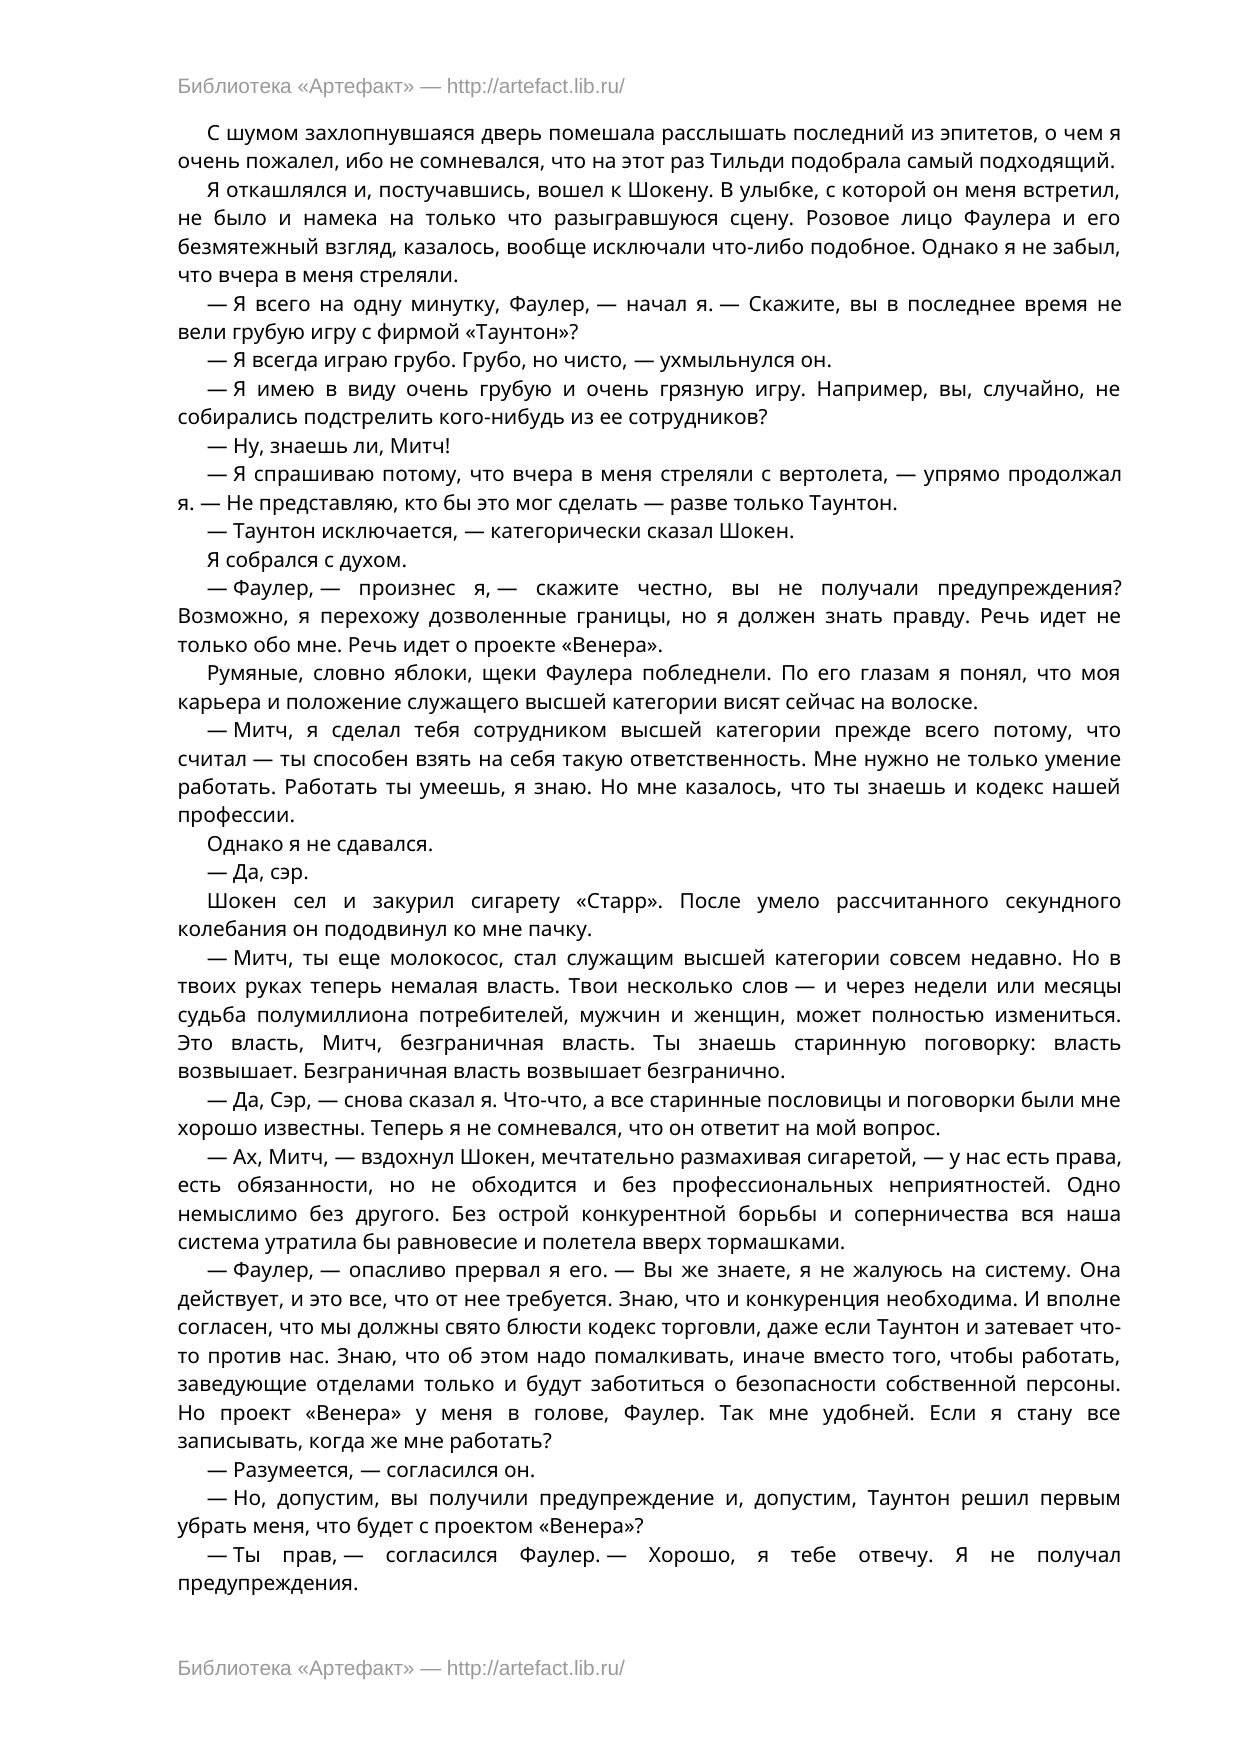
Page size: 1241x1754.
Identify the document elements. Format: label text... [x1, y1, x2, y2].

text — Митч, я сделал тебя сотрудником высшей категории прежде всего потому, что считал — ты способен взять на себя такую ответственность. Мне нужно не только умение работать. Работать ты умеешь, я знаю. Но мне казалось, что ты знаешь и кодекс нашей профессии. [177, 715, 1122, 829]
text — Но, допустим, вы получили предупреждение и, допустим, Таунтон решил первым убрать меня, что будет с проектом «Венера»? [177, 1483, 1122, 1540]
text — Разумеется, — согласился он. [177, 1455, 1122, 1483]
text — Я всегда играю грубо. Грубо, но чисто, — ухмыльнулся он. [177, 346, 1122, 374]
text Я откашлялся и, постучавшись, вошел к Шокену. В улыбке, с которой он меня встретил, не было и намека на только что разыгравшуюся сцену. Розовое лицо Фаулера и его безмятежный взгляд, казалось, вообще исключали что-либо подобное. Однако я не забыл, что вчера в меня стреляли. [177, 175, 1122, 289]
text — Ну, знаешь ли, Митч! [177, 431, 1122, 459]
text С шумом захлопнувшаяся дверь помешала расслышать последний из эпитетов, о чем я очень пожалел, ибо не сомневался, что на этот раз Тильди подобрала самый подходящий. [177, 118, 1122, 175]
text — Митч, ты еще молокосос, стал служащим высшей категории совсем недавно. Но в твоих руках теперь немалая власть. Твои несколько слов — и через недели или месяцы судьба полумиллиона потребителей, мужчин и женщин, может полностью измениться. Это власть, Митч, безграничная власть. Ты знаешь старинную поговорку: власть возвышает. Безграничная власть возвышает безгранично. [177, 943, 1122, 1085]
text — Таунтон исключается, — категорически сказал Шокен. [177, 516, 1122, 545]
text — Я имею в виду очень грубую и очень грязную игру. Например, вы, случайно, не собирались подстрелить кого-нибудь из ее сотрудников? [177, 374, 1122, 431]
text — Ты прав, — согласился Фаулер. — Хорошо, я тебе отвечу. Я не получал предупреждения. [177, 1540, 1122, 1597]
text — Я всего на одну минутку, Фаулер, — начал я. — Скажите, вы в последнее время не вели грубую игру с фирмой «Таунтон»? [177, 289, 1122, 346]
text — Я спрашиваю потому, что вчера в меня стреляли с вертолета, — упрямо продолжал я. — Не представляю, кто бы это мог сделать — разве только Таунтон. [177, 459, 1122, 516]
text Румяные, словно яблоки, щеки Фаулера побледнели. По его глазам я понял, что моя карьера и положение служащего высшей категории висят сейчас на волоске. [177, 658, 1122, 715]
text — Да, сэр. [177, 857, 1122, 886]
text — Фаулер, — произнес я, — скажите честно, вы не получали предупреждения? Возможно, я перехожу дозволенные границы, но я должен знать правду. Речь идет не только обо мне. Речь идет о проекте «Венера». [177, 573, 1122, 658]
text — Фаулер, — опасливо прервал я его. — Вы же знаете, я не жалуюсь на систему. Она действует, и это все, что от нее требуется. Знаю, что и конкуренция необходима. И вполне согласен, что мы должны свято блюсти кодекс торговли, даже если Таунтон и затевает что-то против нас. Знаю, что об этом надо помалкивать, иначе вместо того, чтобы работать, заведующие отделами только и будут заботиться о безопасности собственной персоны. Но проект «Венера» у меня в голове, Фаулер. Так мне удобней. Если я стану все записывать, когда же мне работать? [177, 1256, 1122, 1455]
text — Ах, Митч, — вздохнул Шокен, мечтательно размахивая сигаретой, — у нас есть права, есть обязанности, но не обходится и без профессиональных неприятностей. Одно немыслимо без другого. Без острой конкурентной борьбы и соперничества вся наша система утратила бы равновесие и полетела вверх тормашками. [177, 1142, 1122, 1256]
text Однако я не сдавался. [177, 829, 1122, 857]
text — Да, Сэр, — снова сказал я. Что-что, а все старинные пословицы и поговорки были мне хорошо известны. Теперь я не сомневался, что он ответит на мой вопрос. [177, 1085, 1122, 1142]
text Шокен сел и закурил сигарету «Старр». После умело рассчитанного секундного колебания он пододвинул ко мне пачку. [177, 886, 1122, 943]
text Я собрался с духом. [177, 545, 1122, 573]
